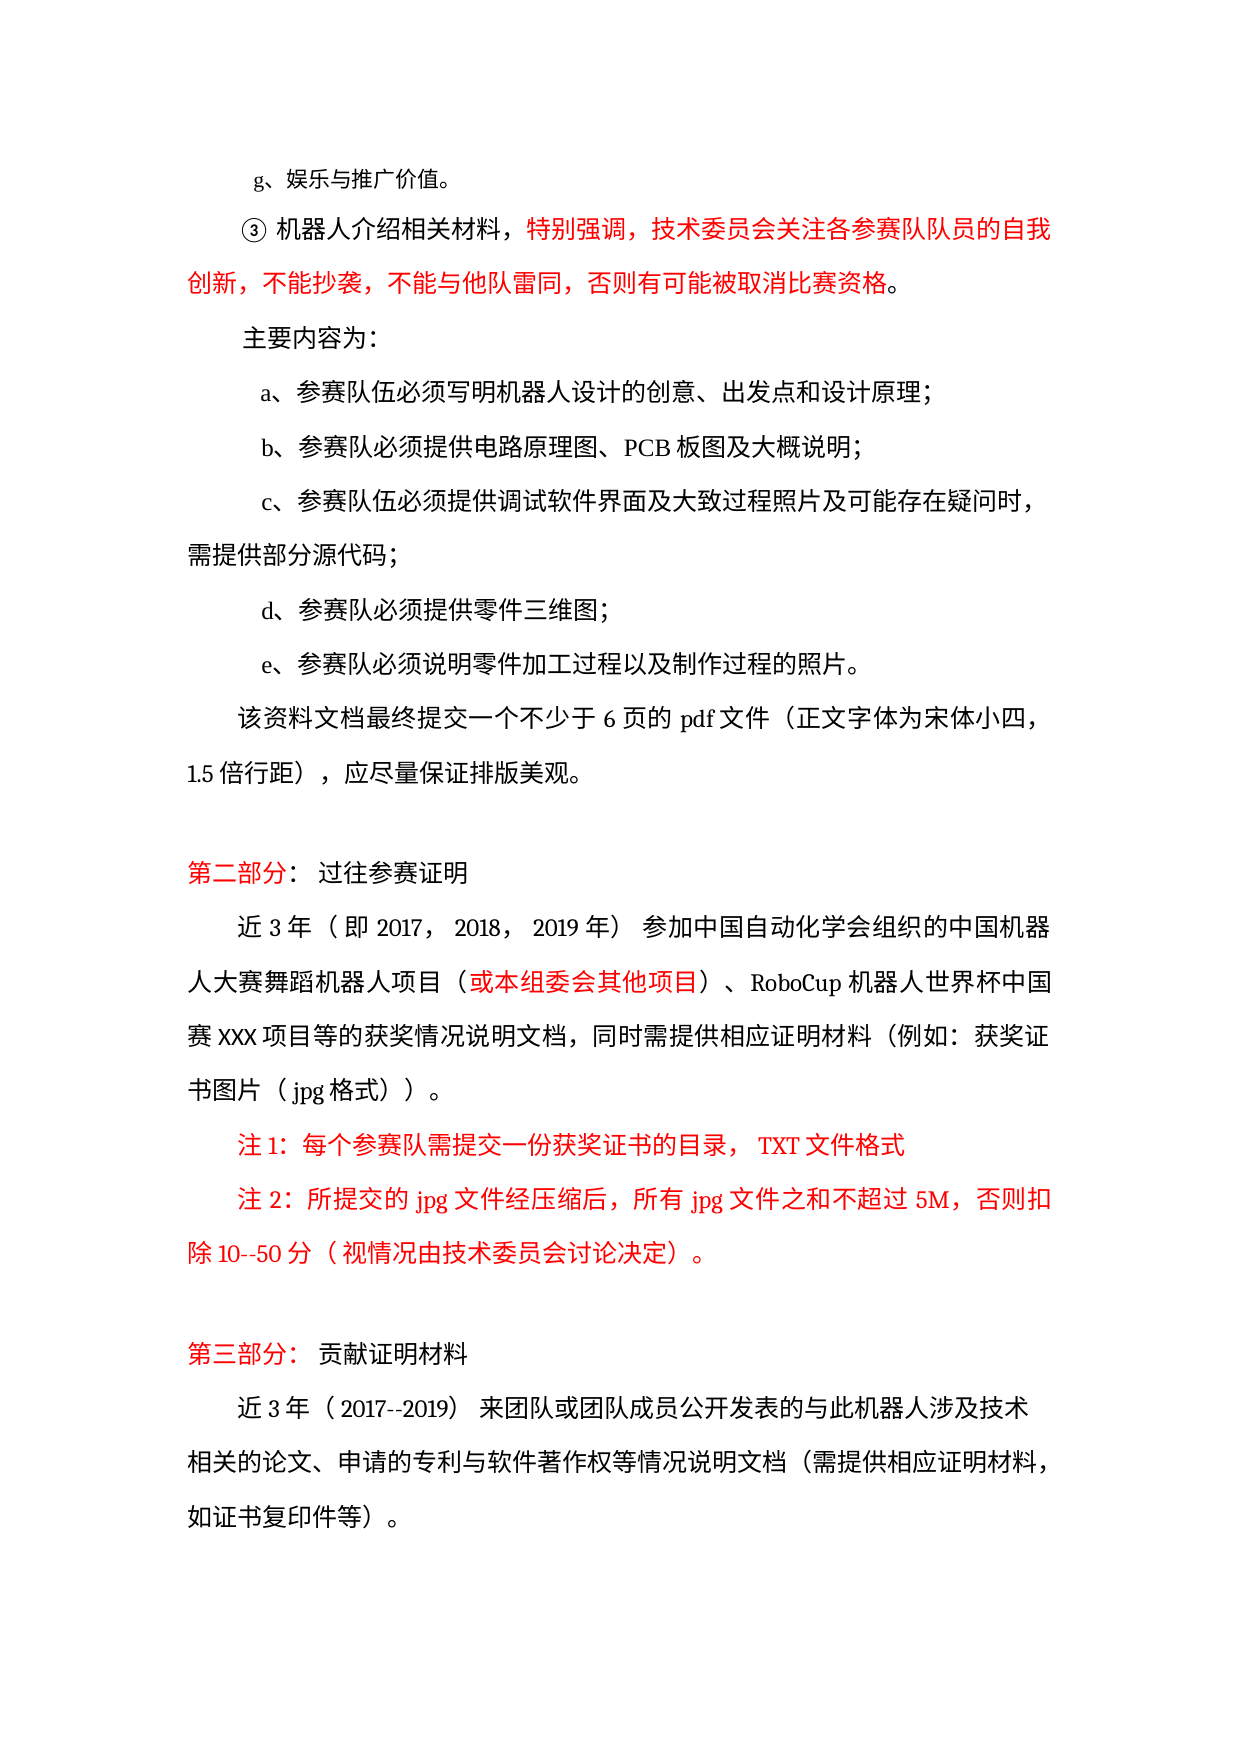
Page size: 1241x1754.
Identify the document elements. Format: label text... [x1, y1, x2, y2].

text 近 3 年（ 2017--2019） 来团队或团队成员公开发表的与此机器人涉及技术相关的论文、申请的专利与软件著作权等情况说明文档（需提供相应证明材料，如证书复印件等）。 [187, 1388, 1053, 1533]
text 注 2：所提交的 jpg 文件经压缩后，所有 jpg 文件之和不超过 5M，否则扣除 10--50 分（ 视情况由技术委员会讨论决定）。 [187, 1179, 1053, 1270]
text 注 1：每个参赛队需提交一份获奖证书的目录， TXT 文件格式 [187, 1125, 1053, 1161]
text e、参赛队必须说明零件加工过程以及制作过程的照片。 [187, 644, 1053, 681]
text 第三部分： 贡献证明材料 [187, 1334, 1053, 1370]
text 近 3 年（ 即 2017， 2018， 2019 年） 参加中国自动化学会组织的中国机器人大赛舞蹈机器人项目（或本组委会其他项目）、RoboCup 机器人世界杯中国赛XXX项目等的获奖情况说明文档，同时需提供相应证明材料（例如：获奖证书图片（ jpg 格式））。 [187, 908, 1053, 1107]
text d、参赛队必须提供零件三维图； [187, 590, 1053, 626]
text b、参赛队必须提供电路原理图、PCB板图及大概说明； [187, 427, 1053, 463]
text a、参赛队伍必须写明机器人设计的创意、出发点和设计原理； [187, 373, 1053, 409]
list g、娱乐与推广价值。 [187, 162, 1053, 194]
text 该资料文档最终提交一个不少于 6 页的 pdf文件（正文字体为宋体小四， 1.5 倍行距），应尽量保证排版美观。 [187, 699, 1053, 789]
text ③机器人介绍相关材料，特别强调，技术委员会关注各参赛队队员的自我创新，不能抄袭，不能与他队雷同，否则有可能被取消比赛资格。 [187, 209, 1053, 300]
text c、参赛队伍必须提供调试软件界面及大致过程照片及可能存在疑问时，需提供部分源代码； [187, 481, 1053, 572]
text 主要内容为： [187, 318, 1053, 354]
text 第二部分： 过往参赛证明 [187, 853, 1053, 889]
